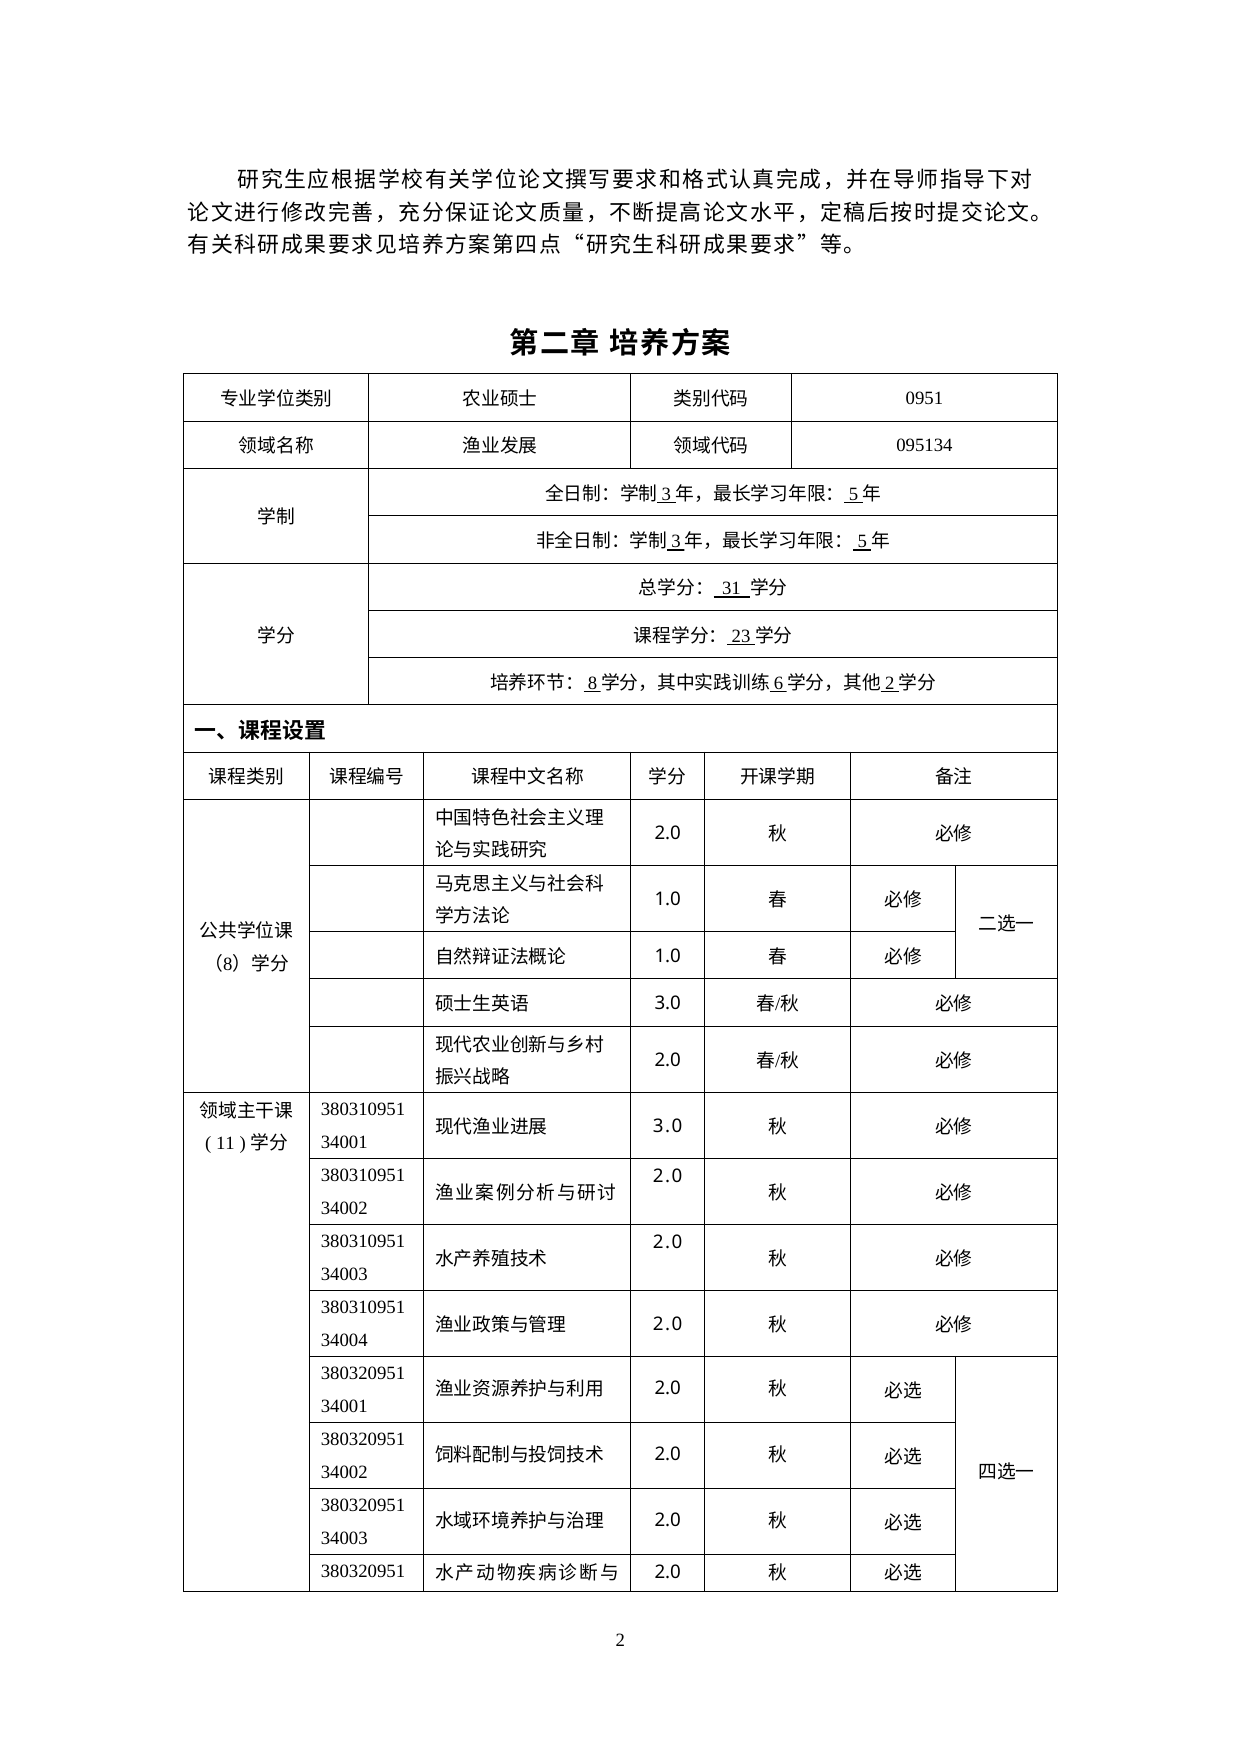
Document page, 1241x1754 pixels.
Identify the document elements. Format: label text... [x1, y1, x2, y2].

table_cell 秋 [705, 800, 850, 865]
table_cell 领域代码 [631, 422, 791, 468]
table_cell 一、课程设置 [184, 705, 1057, 752]
table_cell 总学分： 31 学分 [369, 564, 1057, 610]
text 第二章 培养方案 [187, 308, 1053, 373]
table_cell 学分 [184, 564, 368, 704]
table_cell 必选 [851, 1357, 955, 1422]
table_cell 渔业政策与管理 [424, 1291, 630, 1356]
table_cell 2.0 [631, 1291, 704, 1356]
table_cell 2.0 [631, 800, 704, 865]
table_cell 38032095134004 [310, 1555, 423, 1591]
table_cell 水产动物疾病诊断与防控 [424, 1555, 630, 1591]
table_cell 课程中文名称 [424, 753, 630, 799]
table_cell 095134 [792, 422, 1057, 468]
table_cell 必选 [851, 1555, 955, 1591]
table_cell 必修 [851, 1027, 1057, 1092]
text 研究生应根据学校有关学位论文撰写要求和格式认真完成，并在导师指导下对论文进行修改完善，充分保证论文质量，不断提高论文水平，定稿后按时提交论文。有关科研成果要求见培养方案第四点“研究生科研成果要求”等。 [187, 162, 1053, 259]
table_cell 必选 [851, 1489, 955, 1554]
table_cell [310, 932, 423, 978]
table_cell 2.0 [631, 1357, 704, 1422]
table_cell 必修 [851, 1291, 1057, 1356]
table_cell 春/秋 [705, 979, 850, 1026]
table_cell 1.0 [631, 866, 704, 931]
table_cell 硕士生英语 [424, 979, 630, 1026]
table_cell 渔业资源养护与利用 [424, 1357, 630, 1422]
table_cell 必修 [851, 1225, 1057, 1290]
table_cell [310, 866, 423, 931]
table_cell 现代渔业进展 [424, 1093, 630, 1158]
table_cell 3.0 [631, 979, 704, 1026]
table_cell 2.0 [631, 1423, 704, 1488]
table_cell 秋 [705, 1423, 850, 1488]
table_cell 学制 [184, 469, 368, 562]
table_cell 秋 [705, 1093, 850, 1158]
table_cell 秋 [705, 1555, 850, 1591]
table_header 专业学位类别 [184, 374, 368, 421]
table_cell 培养环节： 8学分，其中实践训练 6学分，其他 2 学分 [369, 658, 1057, 704]
table_cell 课程学分： 23 学分 [369, 611, 1057, 657]
table_cell 2.0 [631, 1225, 704, 1290]
table_cell 渔业发展 [369, 422, 630, 468]
table_cell 自然辩证法概论 [424, 932, 630, 978]
table_cell 必修 [851, 979, 1057, 1026]
table_cell [310, 1027, 423, 1092]
table_cell 春/秋 [705, 1027, 850, 1092]
table_cell 领域主干课 ( 11 ) 学分 [184, 1093, 309, 1591]
table_cell 秋 [705, 1159, 850, 1224]
table_cell 必修 [851, 866, 955, 931]
table_cell [310, 979, 423, 1026]
table_cell 开课学期 [705, 753, 850, 799]
table_cell 必修 [851, 932, 955, 978]
table_cell 秋 [705, 1489, 850, 1554]
table_cell 四选一 [956, 1357, 1057, 1591]
table_cell 备注 [851, 753, 1057, 799]
table_cell 必修 [851, 800, 1057, 865]
table_cell 秋 [705, 1225, 850, 1290]
table_cell 2.0 [631, 1027, 704, 1092]
table_cell 公共学位课 （8）学分 [184, 800, 309, 1092]
table_cell 水产养殖技术 [424, 1225, 630, 1290]
table_cell 3.0 [631, 1093, 704, 1158]
table_cell 饲料配制与投饲技术 [424, 1423, 630, 1488]
table_cell 水域环境养护与治理 [424, 1489, 630, 1554]
table_cell 必修 [851, 1159, 1057, 1224]
table_cell 必选 [851, 1423, 955, 1488]
table_header 0951 [792, 374, 1057, 421]
table_cell 秋 [705, 1357, 850, 1422]
table_cell 1.0 [631, 932, 704, 978]
table_cell 春 [705, 866, 850, 931]
table_cell 课程类别 [184, 753, 309, 799]
table_cell 全日制：学制 3 年，最长学习年限： 5 年 [369, 469, 1057, 515]
table_cell 2.0 [631, 1159, 704, 1224]
table_header 农业硕士 [369, 374, 630, 421]
table_cell 必修 [851, 1093, 1057, 1158]
table_cell 渔业案例分析与研讨 [424, 1159, 630, 1224]
table_cell 2.0 [631, 1555, 704, 1591]
table_cell [310, 800, 423, 865]
table_cell 领域名称 [184, 422, 368, 468]
table_cell 非全日制：学制 3年，最长学习年限： 5 年 [369, 516, 1057, 562]
table_cell 秋 [705, 1291, 850, 1356]
table_cell 2.0 [631, 1489, 704, 1554]
table_cell 课程编号 [310, 753, 423, 799]
table_cell 学分 [631, 753, 704, 799]
table_cell 二选一 [956, 866, 1057, 978]
table_header 类别代码 [631, 374, 791, 421]
table_cell 春 [705, 932, 850, 978]
